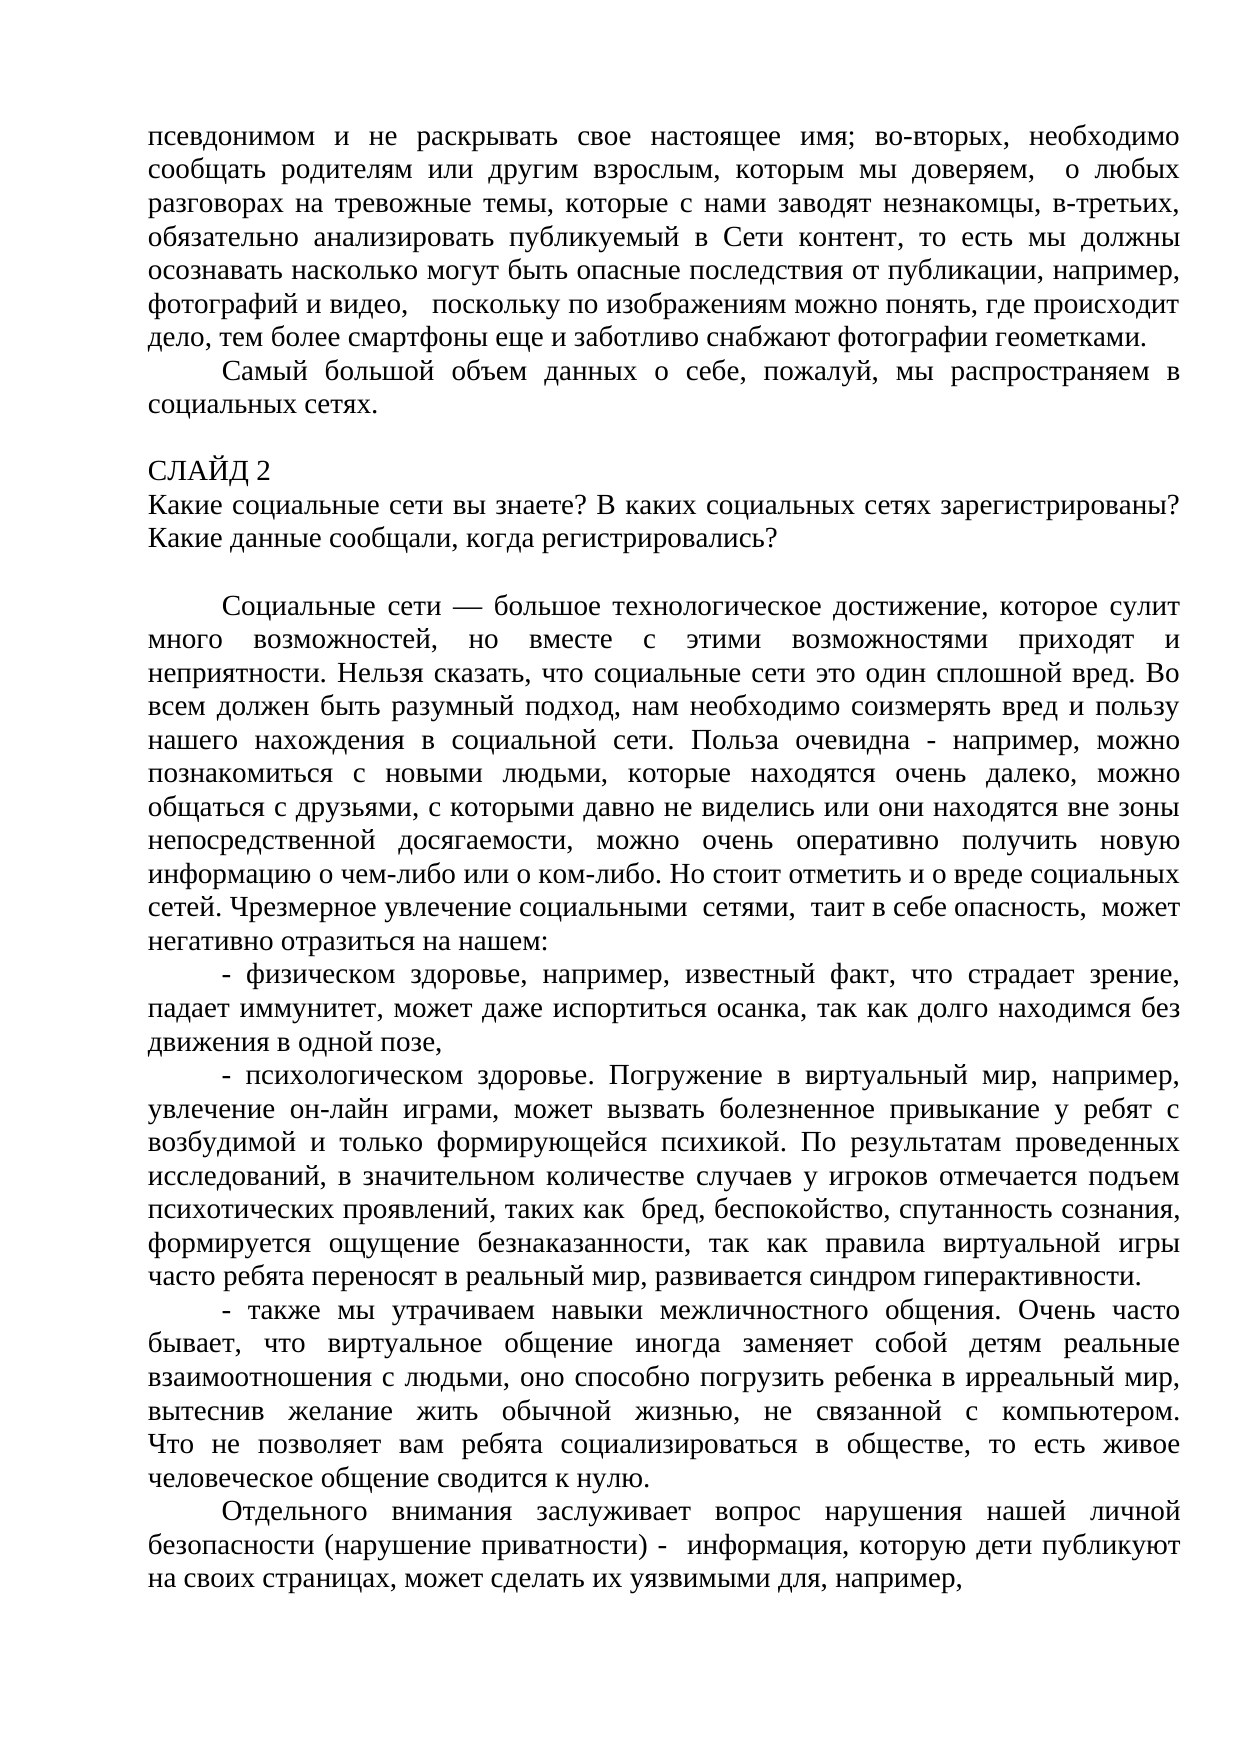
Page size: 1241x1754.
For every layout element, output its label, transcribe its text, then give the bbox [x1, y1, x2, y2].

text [148, 118, 1181, 353]
text - психологическом здоровье. Погружение в виртуальный мир, например, увлечение он-лайн играми, может вызвать болезненное привыкание у ребят с возбудимой и только формирующейся психикой. По результатам проведенных исследований, в значительном количестве случаев у игроков отмечается подъем психотических проявлений, таких как бред, беспокойство, спутанность сознания, формируется ощущение безнаказанности, так как правила виртуальной игры часто ребята переносят в реальный мир, развивается синдром гиперактивности. [148, 1057, 1181, 1292]
text Отдельного внимания заслуживает вопрос нарушения нашей личной безопасности (нарушение приватности) - информация, которую дети публикуют на своих страницах, может сделать их уязвимыми для, например, [148, 1493, 1181, 1594]
text Самый большой объем данных о себе, пожалуй, мы распространяем в социальных сетях. [148, 353, 1181, 420]
text - физическом здоровье, например, известный факт, что страдает зрение, падает иммунитет, может даже испортиться осанка, так как долго находимся без движения в одной позе, [148, 957, 1181, 1057]
text Какие социальные сети вы знаете? В каких социальных сетях зарегистрированы? Какие данные сообщали, когда регистрировались? [148, 487, 1181, 554]
text - также мы утрачиваем навыки межличностного общения. Очень часто бывает, что виртуальное общение иногда заменяет собой детям реальные взаимоотношения с людьми, оно способно погрузить ребенка в ирреальный мир, вытеснив желание жить обычной жизнью, не связанной с компьютером. Что не позволяет вам ребята социализироваться в обществе, то есть живое человеческое общение сводится к нулю. [148, 1292, 1181, 1493]
text СЛАЙД 2 [148, 453, 1181, 487]
text Социальные сети — большое технологическое достижение, которое сулит много возможностей, но вместе с этими возможностями приходят и неприятности. Нельзя сказать, что социальные сети это один сплошной вред. Во всем должен быть разумный подход, нам необходимо соизмерять вред и пользу нашего нахождения в социальной сети. Польза очевидна - например, можно познакомиться с новыми людьми, которые находятся очень далеко, можно общаться с друзьями, с которыми давно не виделись или они находятся вне зоны непосредственной досягаемости, можно очень оперативно получить новую информацию о чем-либо или о ком-либо. Но стоит отметить и о вреде социальных сетей. Чрезмерное увлечение социальными сетями, таит в себе опасность, может негативно отразиться на нашем: [148, 588, 1181, 957]
